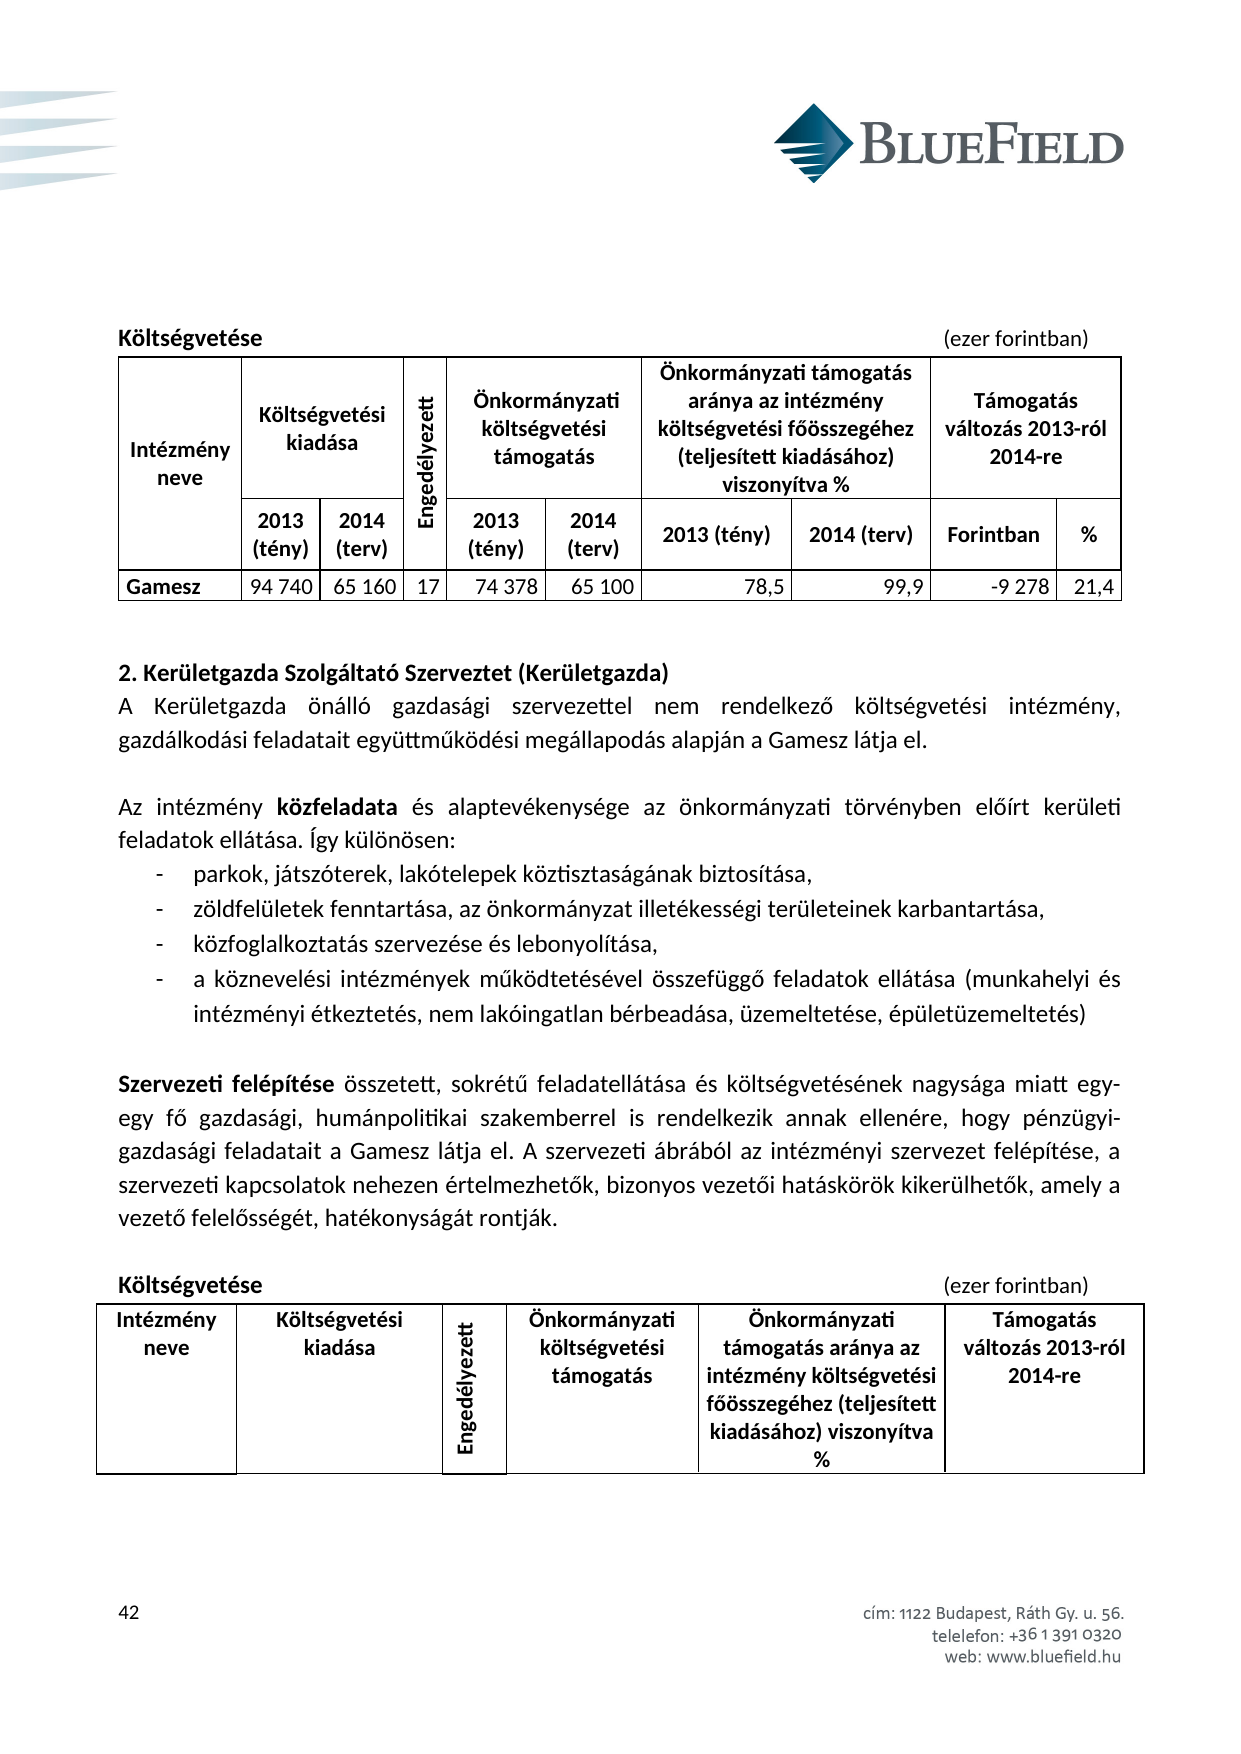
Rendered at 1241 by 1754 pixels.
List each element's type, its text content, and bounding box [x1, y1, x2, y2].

list parkok, játszóterek, lakótelepek köztisztaságának biztosítása, [156, 858, 1122, 889]
table_cell 78,5 [642, 571, 791, 600]
table_cell 74 378 [447, 571, 545, 600]
table_header Intézmény neve [119, 358, 241, 569]
table_cell Gamesz [119, 571, 241, 600]
list közfoglalkoztatás szervezése és lebonyolítása, [156, 928, 1122, 959]
table_cell % [1057, 499, 1120, 569]
table_cell 65 160 [321, 571, 403, 600]
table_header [443, 1305, 506, 1473]
table_header Támogatás változás 2013-ról 2014-re [931, 358, 1120, 498]
table_cell 65 100 [546, 571, 641, 600]
table_header Önkormányzati költségvetési támogatás [447, 358, 641, 498]
table_header Engedélyezett létszám (fő) 2014 terv [404, 358, 446, 569]
table_cell 2014 (terv) [321, 499, 403, 569]
table_cell 94 740 [242, 571, 319, 600]
text A Kerületgazda önálló gazdasági szervezettel nem rendelkező költségvetési intézmény, gazdálkodási feladatait együttműködési megállapodás alapján a Gamesz látja el. [118, 691, 1122, 754]
table_cell 17 [404, 571, 446, 600]
table_cell 2013 (tény) [242, 499, 319, 569]
table_header Költségvetési kiadása [237, 1305, 442, 1473]
list zöldfelületek fenntartása, az önkormányzat illetékességi területeinek karbantartása, [156, 893, 1122, 924]
table_header Önkormányzati támogatás aránya az intézmény költségvetési főösszegéhez (teljesített kiadásához) viszonyítva % [698, 1305, 945, 1473]
table_header Intézmény neve [97, 1305, 236, 1473]
table_header Költségvetési kiadása [242, 358, 403, 498]
list a köznevelési intézmények működtetésével összefüggő feladatok ellátása (munkahelyi és intézményi étkeztetés, nem lakóingatlan bérbeadása, üzemeltetése, épületüzemeltetés) [156, 963, 1122, 1029]
text Az intézmény közfeladata és alaptevékenysége az önkormányzati törvényben előírt kerületi feladatok ellátása. Így különösen: [118, 791, 1122, 855]
table_cell 2014 (terv) [546, 499, 641, 569]
table_cell 21,4 [1057, 571, 1121, 600]
table_cell 99,9 [792, 571, 930, 600]
table_header Támogatás változás 2013-ról 2014-re [945, 1305, 1143, 1473]
text Szervezeti felépítése összetett, sokrétű feladatellátása és költségvetésének nagysága miatt egy-egy fő gazdasági, humánpolitikai szakemberrel is rendelkezik annak ellenére, hogy pénzügyi-gazdasági feladatait a Gamesz látja el. A szervezeti ábrából az intézményi szervezet felépítése, a szervezeti kapcsolatok nehezen értelmezhetők, bizonyos vezetői hatáskörök kikerülhetők, amely a vezető felelősségét, hatékonyságát rontják. [118, 1068, 1122, 1233]
text Költségvetése (ezer forintban) [118, 322, 1122, 353]
text 2. Kerületgazda Szolgáltató Szerveztet (Kerületgazda) [118, 657, 1122, 687]
table_cell Forintban [931, 499, 1056, 569]
table_header Önkormányzati költségvetési támogatás [507, 1305, 698, 1473]
table_cell 2013 (tény) [447, 499, 545, 569]
table_cell 2013 (tény) [642, 499, 791, 569]
text Költségvetése (ezer forintban) [118, 1269, 1122, 1300]
picture [0, 0, 1240, 1754]
table_header Önkormányzati támogatás aránya az intézmény költségvetési főösszegéhez (teljesített kiadásához) viszonyítva % [642, 358, 930, 498]
table_cell 2014 (terv) [792, 499, 930, 569]
table_cell -9 278 [931, 571, 1056, 600]
